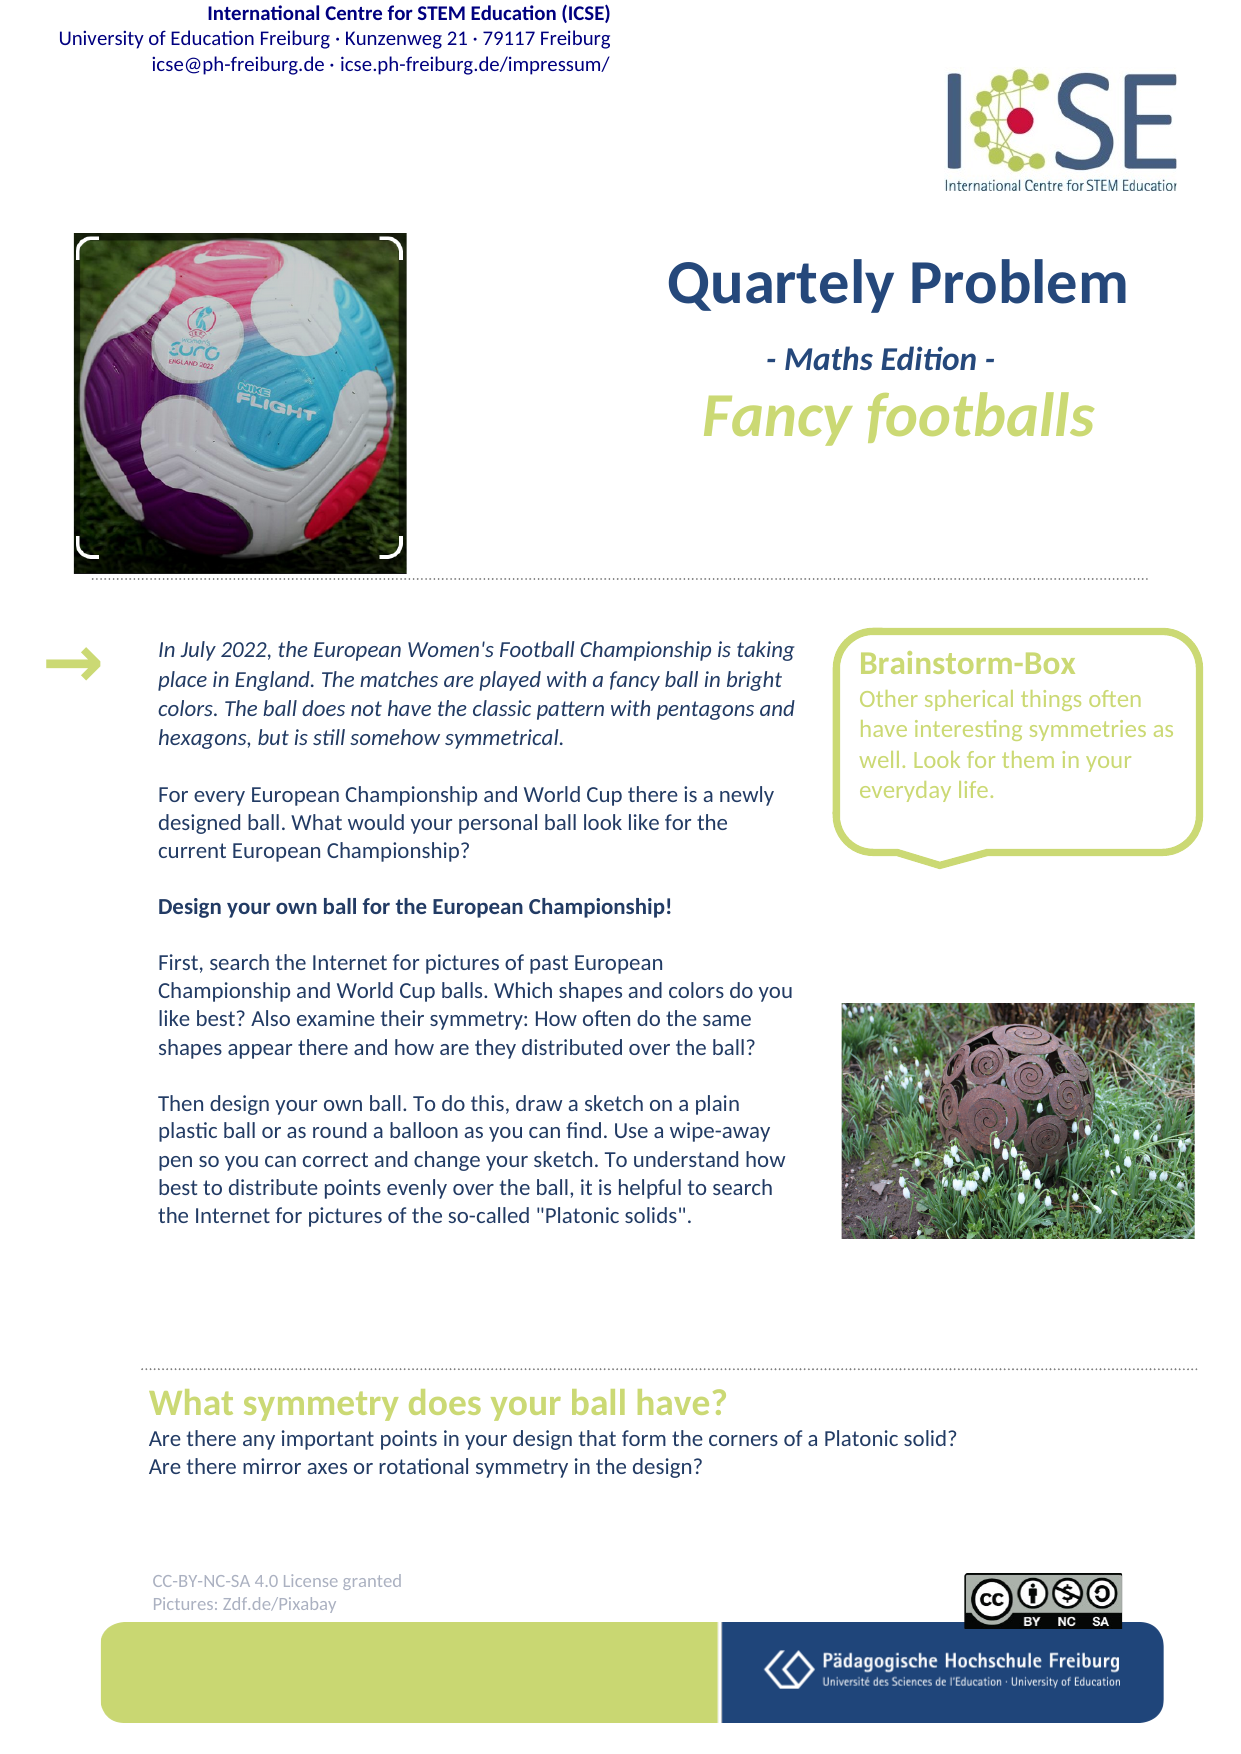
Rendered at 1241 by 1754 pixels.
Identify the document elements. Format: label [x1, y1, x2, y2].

picture [100, 1573, 1164, 1723]
picture [73, 233, 407, 574]
picture [942, 67, 1177, 189]
picture [841, 1003, 1195, 1239]
